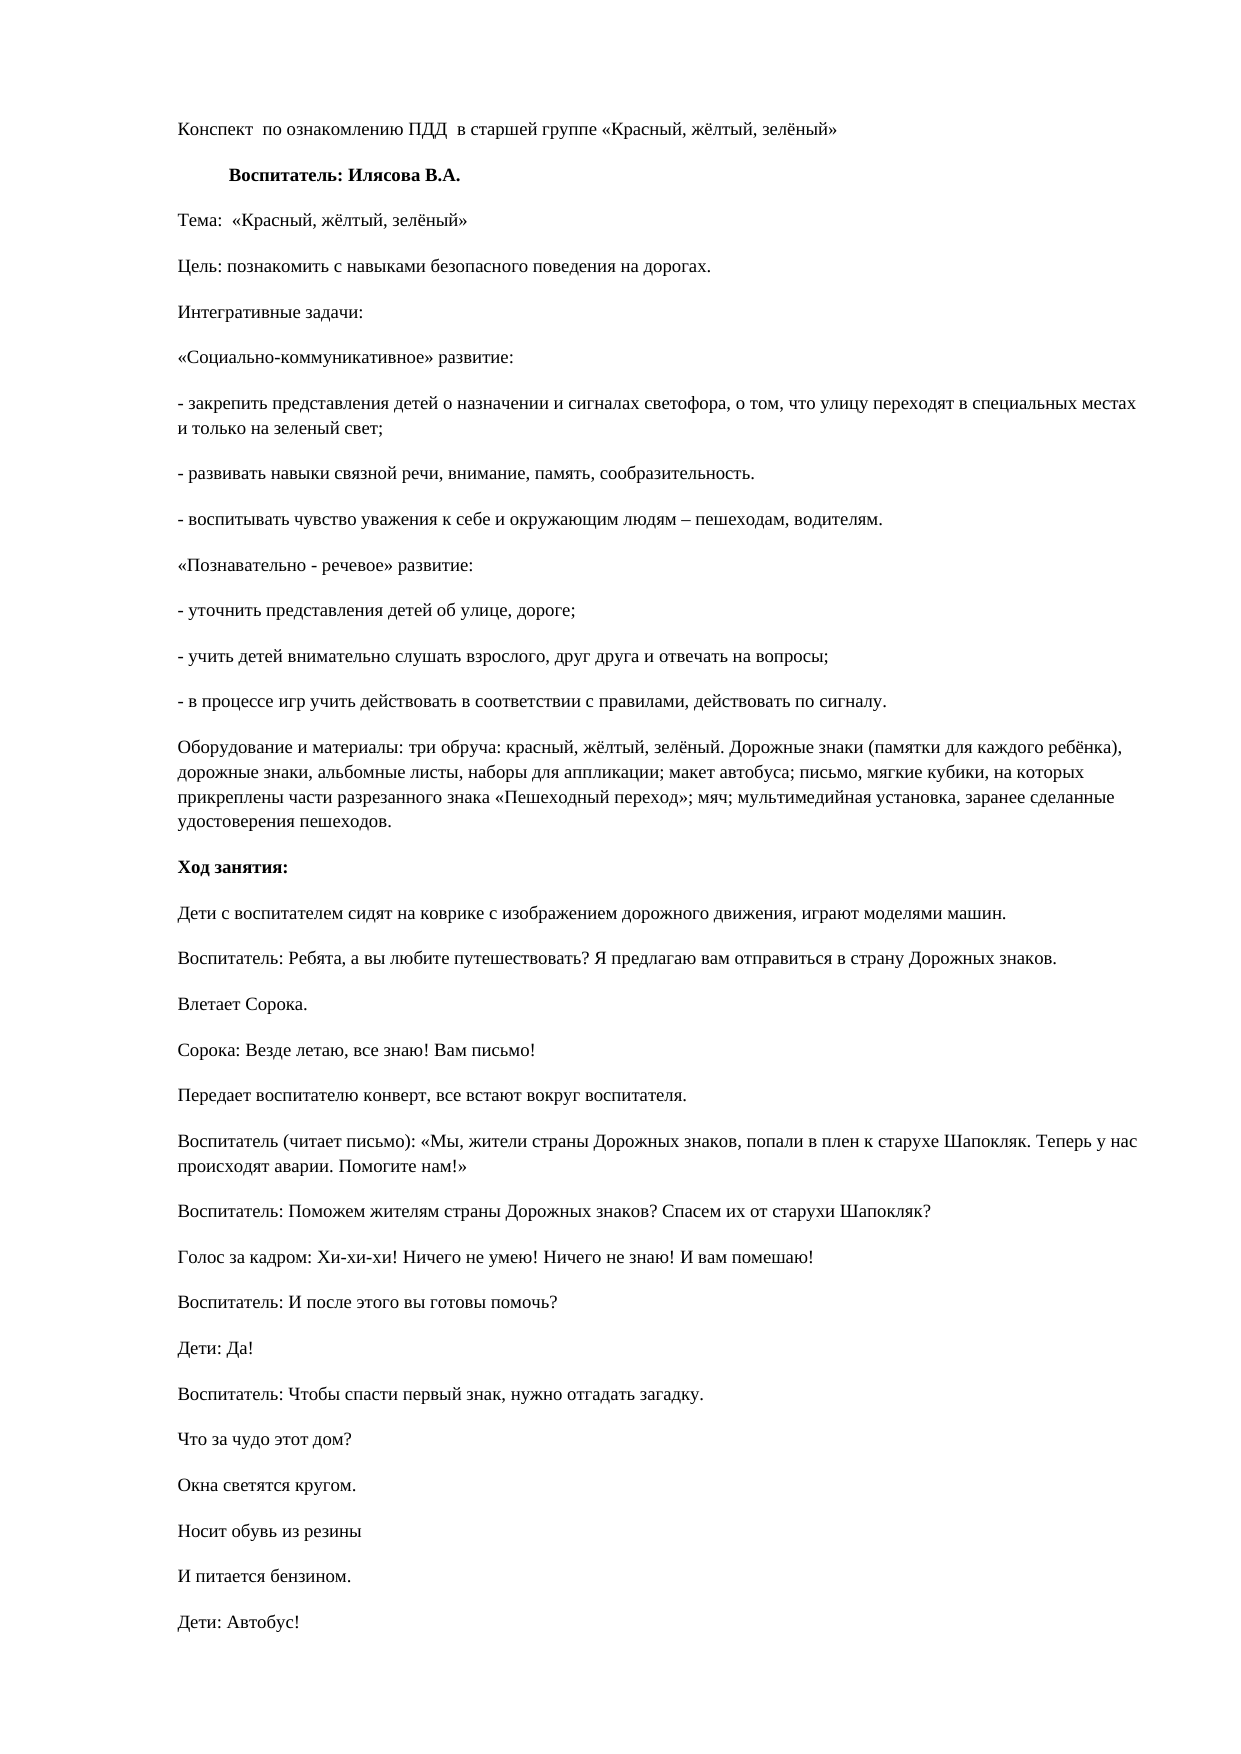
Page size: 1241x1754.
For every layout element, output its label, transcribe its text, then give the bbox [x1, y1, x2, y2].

text Интегративные задачи: [177, 301, 1152, 322]
text Что за чудо этот дом? [177, 1428, 1152, 1450]
text Ход занятия: [177, 856, 1152, 878]
text Воспитатель: Чтобы спасти первый знак, нужно отгадать загадку. [177, 1383, 1152, 1404]
text - уточнить представления детей об улице, дороге; [177, 599, 1152, 621]
text Окна светятся кругом. [177, 1474, 1152, 1496]
text Оборудование и материалы: три обруча: красный, жёлтый, зелёный. Дорожные знаки (памятки для каждого ребёнка), дорожные знаки, альбомные листы, наборы для аппликации; макет автобуса; письмо, мягкие кубики, на которых прикреплены части разрезанного знака «Пешеходный переход»; мяч; мультимедийная установка, заранее сделанные удостоверения пешеходов. [177, 736, 1152, 832]
text Дети: Автобус! [177, 1611, 1152, 1632]
text - развивать навыки связной речи, внимание, память, сообразительность. [177, 462, 1152, 484]
text Дети: Да! [177, 1337, 1152, 1359]
text Воспитатель (читает письмо): «Мы, жители страны Дорожных знаков, попали в плен к старухе Шапокляк. Теперь у нас происходят аварии. Помогите нам!» [177, 1130, 1152, 1176]
text Влетает Сорока. [177, 993, 1152, 1014]
text Сорока: Везде летаю, все знаю! Вам письмо! [177, 1038, 1152, 1060]
text Воспитатель: Поможем жителям страны Дорожных знаков? Спасем их от старухи Шапокляк? [177, 1200, 1152, 1222]
text Носит обувь из резины [177, 1519, 1152, 1541]
text «Познавательно - речевое» развитие: [177, 553, 1152, 575]
text Передает воспитателю конверт, все встают вокруг воспитателя. [177, 1084, 1152, 1106]
text Тема: «Красный, жёлтый, зелёный» [177, 209, 1152, 231]
text - учить детей внимательно слушать взрослого, друг друга и отвечать на вопросы; [177, 645, 1152, 666]
text Воспитатель: Илясова В.А. [177, 164, 1152, 185]
text Воспитатель: Ребята, а вы любите путешествовать? Я предлагаю вам отправиться в страну Дорожных знаков. [177, 947, 1152, 969]
text Голос за кадром: Хи-хи-хи! Ничего не умею! Ничего не знаю! И вам помешаю! [177, 1246, 1152, 1267]
text Конспект по ознакомлению ПДД в старшей группе «Красный, жёлтый, зелёный» [177, 118, 1152, 140]
text Дети с воспитателем сидят на коврике с изображением дорожного движения, играют моделями машин. [177, 902, 1152, 923]
text «Социально-коммуникативное» развитие: [177, 346, 1152, 368]
text - в процессе игр учить действовать в соответствии с правилами, действовать по сигналу. [177, 690, 1152, 712]
text Воспитатель: И после этого вы готовы помочь? [177, 1291, 1152, 1313]
text - закрепить представления детей о назначении и сигналах светофора, о том, что улицу переходят в специальных местах и только на зеленый свет; [177, 392, 1152, 438]
text Цель: познакомить с навыками безопасного поведения на дорогах. [177, 255, 1152, 277]
text И питается бензином. [177, 1565, 1152, 1587]
text - воспитывать чувство уважения к себе и окружающим людям – пешеходам, водителям. [177, 508, 1152, 529]
